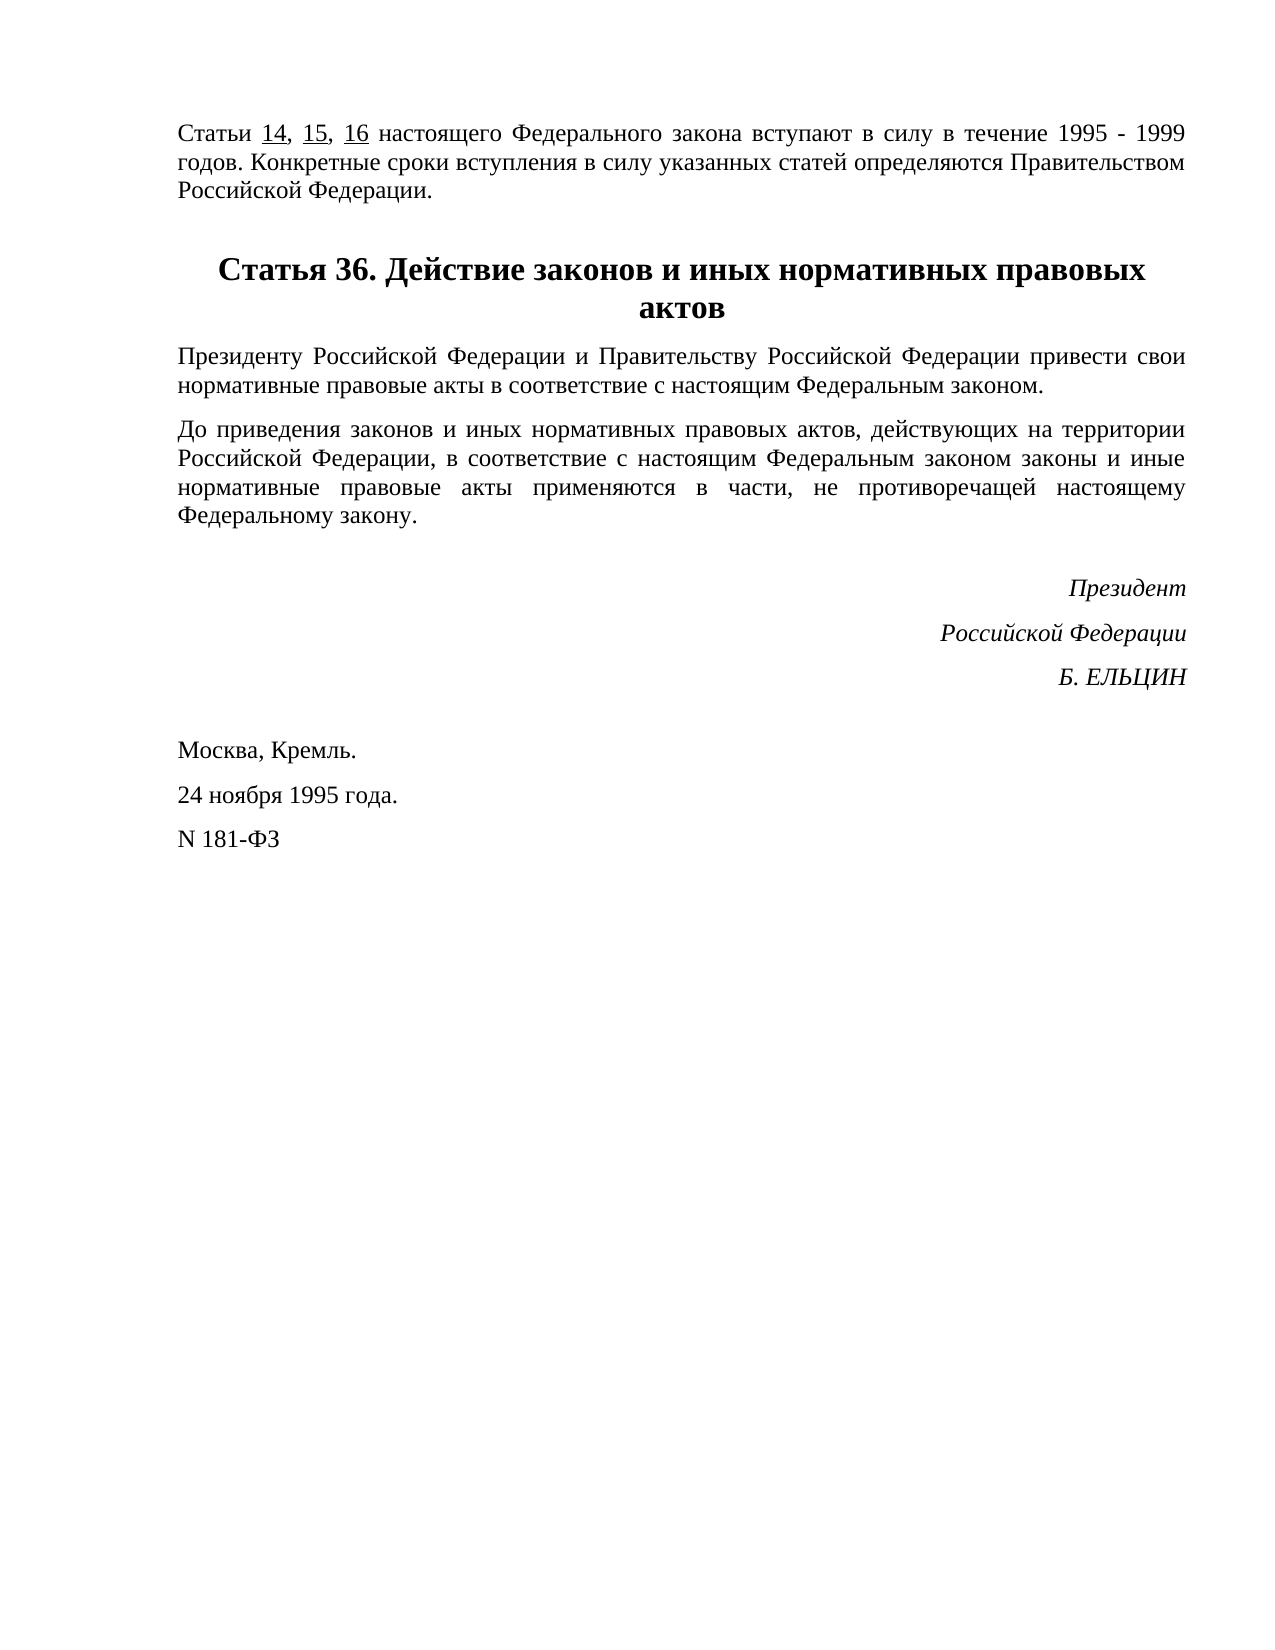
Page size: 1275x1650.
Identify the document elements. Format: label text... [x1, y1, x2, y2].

text Б. ЕЛЬЦИН [177, 662, 1186, 691]
text Статьи 14, 15, 16 настоящего Федерального закона вступают в силу в течение 1995 - 1999 годов. Конкретные сроки вступления в силу указанных статей определяются Правительством Российской Федерации. [177, 118, 1186, 204]
text 24 ноября 1995 года. [177, 780, 1186, 808]
text Статья 36. Действие законов и иных нормативных правовых актов [177, 249, 1186, 325]
text Российской Федерации [177, 618, 1186, 647]
text Президенту Российской Федерации и Правительству Российской Федерации привести свои нормативные правовые акты в соответствие с настоящим Федеральным законом. [177, 341, 1186, 398]
text До приведения законов и иных нормативных правовых актов, действующих на территории Российской Федерации, в соответствие с настоящим Федеральным законом законы и иные нормативные правовые акты применяются в части, не противоречащей настоящему Федеральному закону. [177, 414, 1186, 529]
text Москва, Кремль. [177, 735, 1186, 764]
text N 181-ФЗ [177, 824, 1186, 853]
text Президент [177, 573, 1186, 602]
